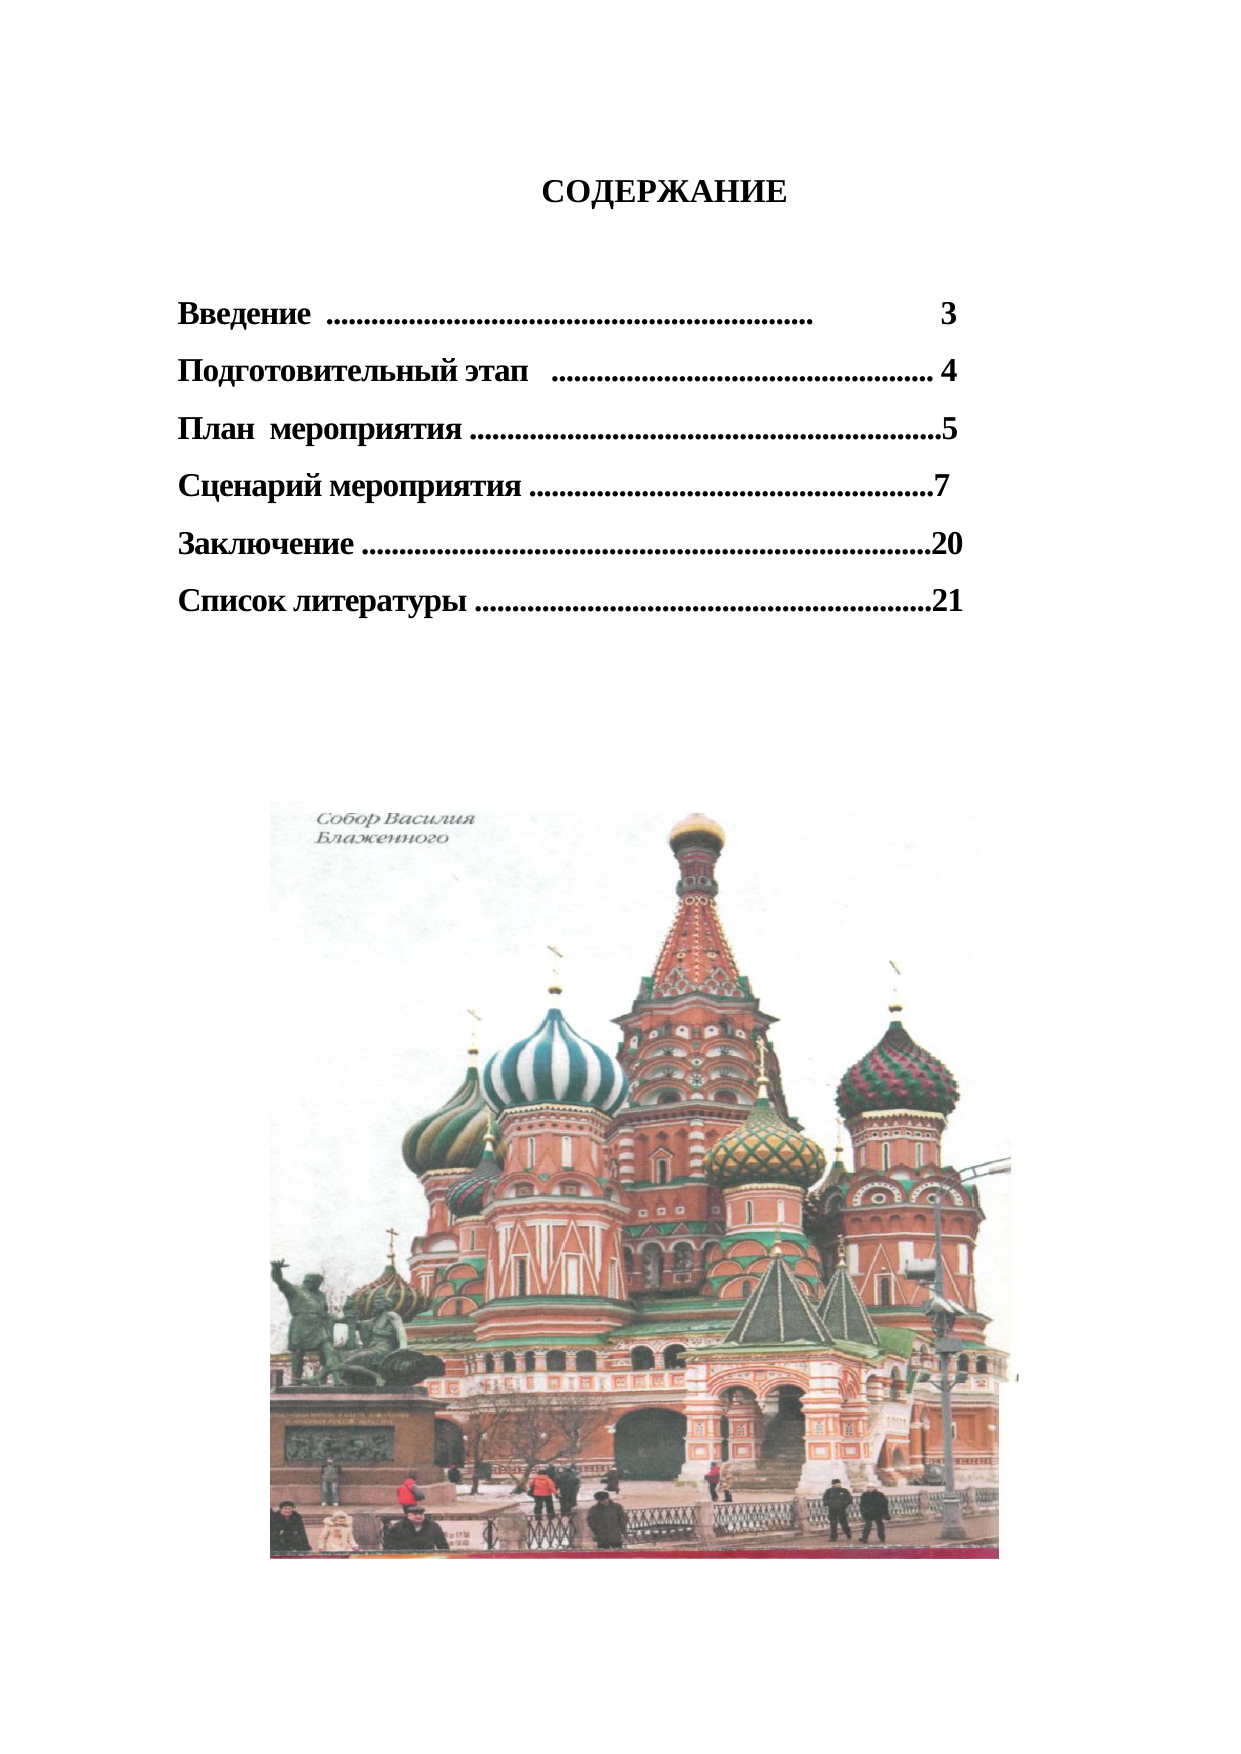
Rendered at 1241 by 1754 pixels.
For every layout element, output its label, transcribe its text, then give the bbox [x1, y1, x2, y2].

text Список литературы .............................................................21 [177, 581, 1152, 619]
text СОДЕРЖАНИЕ [177, 176, 1152, 209]
text План мероприятия ...............................................................5 [177, 408, 1152, 446]
text Подготовительный этап ................................................... 4 [177, 351, 1152, 389]
text Сценарий мероприятия ......................................................7 [177, 466, 1152, 504]
text Заключение ............................................................................20 [177, 523, 1152, 561]
text Введение ................................................................. 3 [177, 293, 1152, 331]
